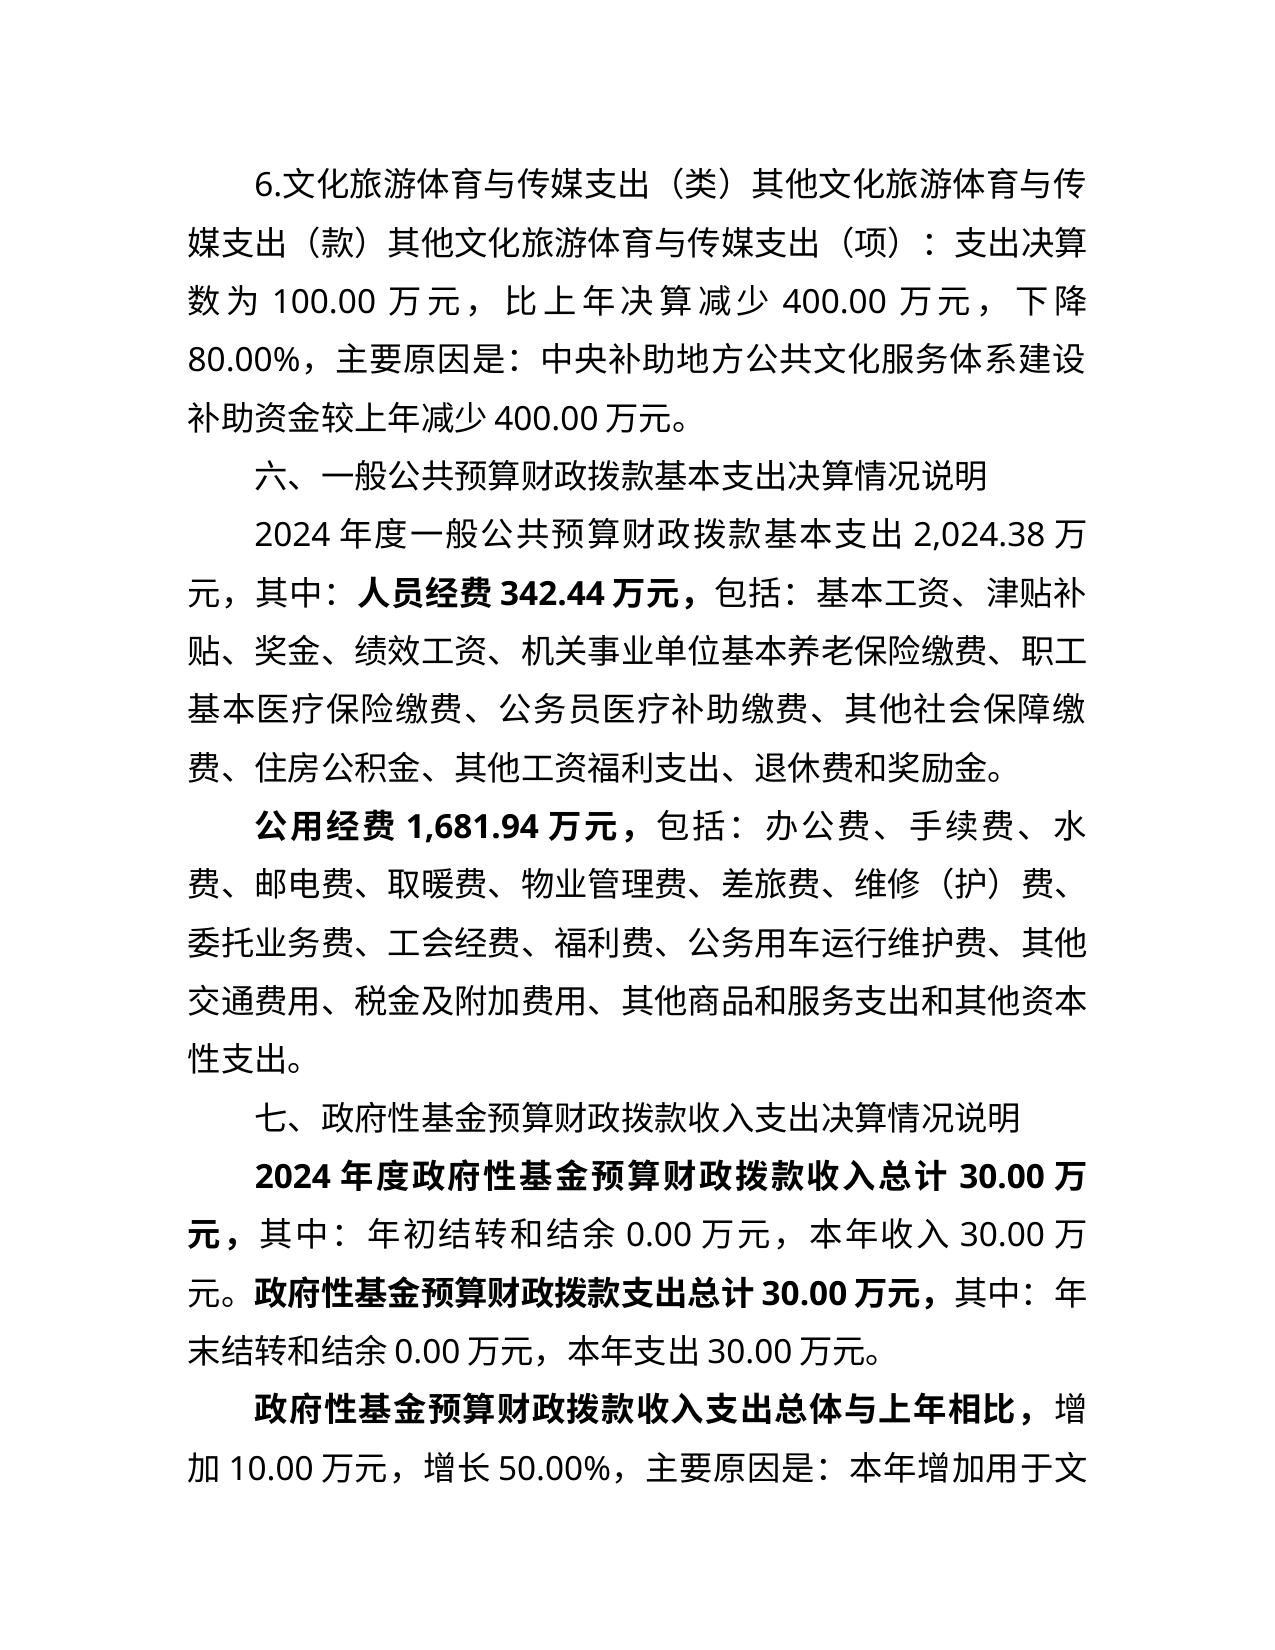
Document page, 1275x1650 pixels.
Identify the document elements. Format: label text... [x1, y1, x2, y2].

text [187, 1375, 1087, 1492]
text 六、一般公共预算财政拨款基本支出决算情况说明 [187, 442, 1087, 500]
text 2024年度政府性基金预算财政拨款收入总计30.00万元，其中：年初结转和结余0.00万元，本年收入30.00万元。政府性基金预算财政拨款支出总计30.00万元，其中：年末结转和结余0.00万元，本年支出30.00万元。 [187, 1142, 1087, 1375]
text 七、政府性基金预算财政拨款收入支出决算情况说明 [187, 1083, 1087, 1142]
text 2024年度一般公共预算财政拨款基本支出2,024.38万元，其中：人员经费342.44万元，包括：基本工资、津贴补贴、奖金、绩效工资、机关事业单位基本养老保险缴费、职工基本医疗保险缴费、公务员医疗补助缴费、其他社会保障缴费、住房公积金、其他工资福利支出、退休费和奖励金。 [187, 500, 1087, 792]
list 6.文化旅游体育与传媒支出（类）其他文化旅游体育与传媒支出（款）其他文化旅游体育与传媒支出（项）：支出决算数为100.00万元，比上年决算减少400.00万元，下降80.00%，主要原因是：中央补助地方公共文化服务体系建设补助资金较上年减少400.00万元。 [187, 150, 1087, 442]
text 公用经费1,681.94万元，包括：办公费、手续费、水费、邮电费、取暖费、物业管理费、差旅费、维修（护）费、委托业务费、工会经费、福利费、公务用车运行维护费、其他交通费用、税金及附加费用、其他商品和服务支出和其他资本性支出。 [187, 792, 1087, 1083]
